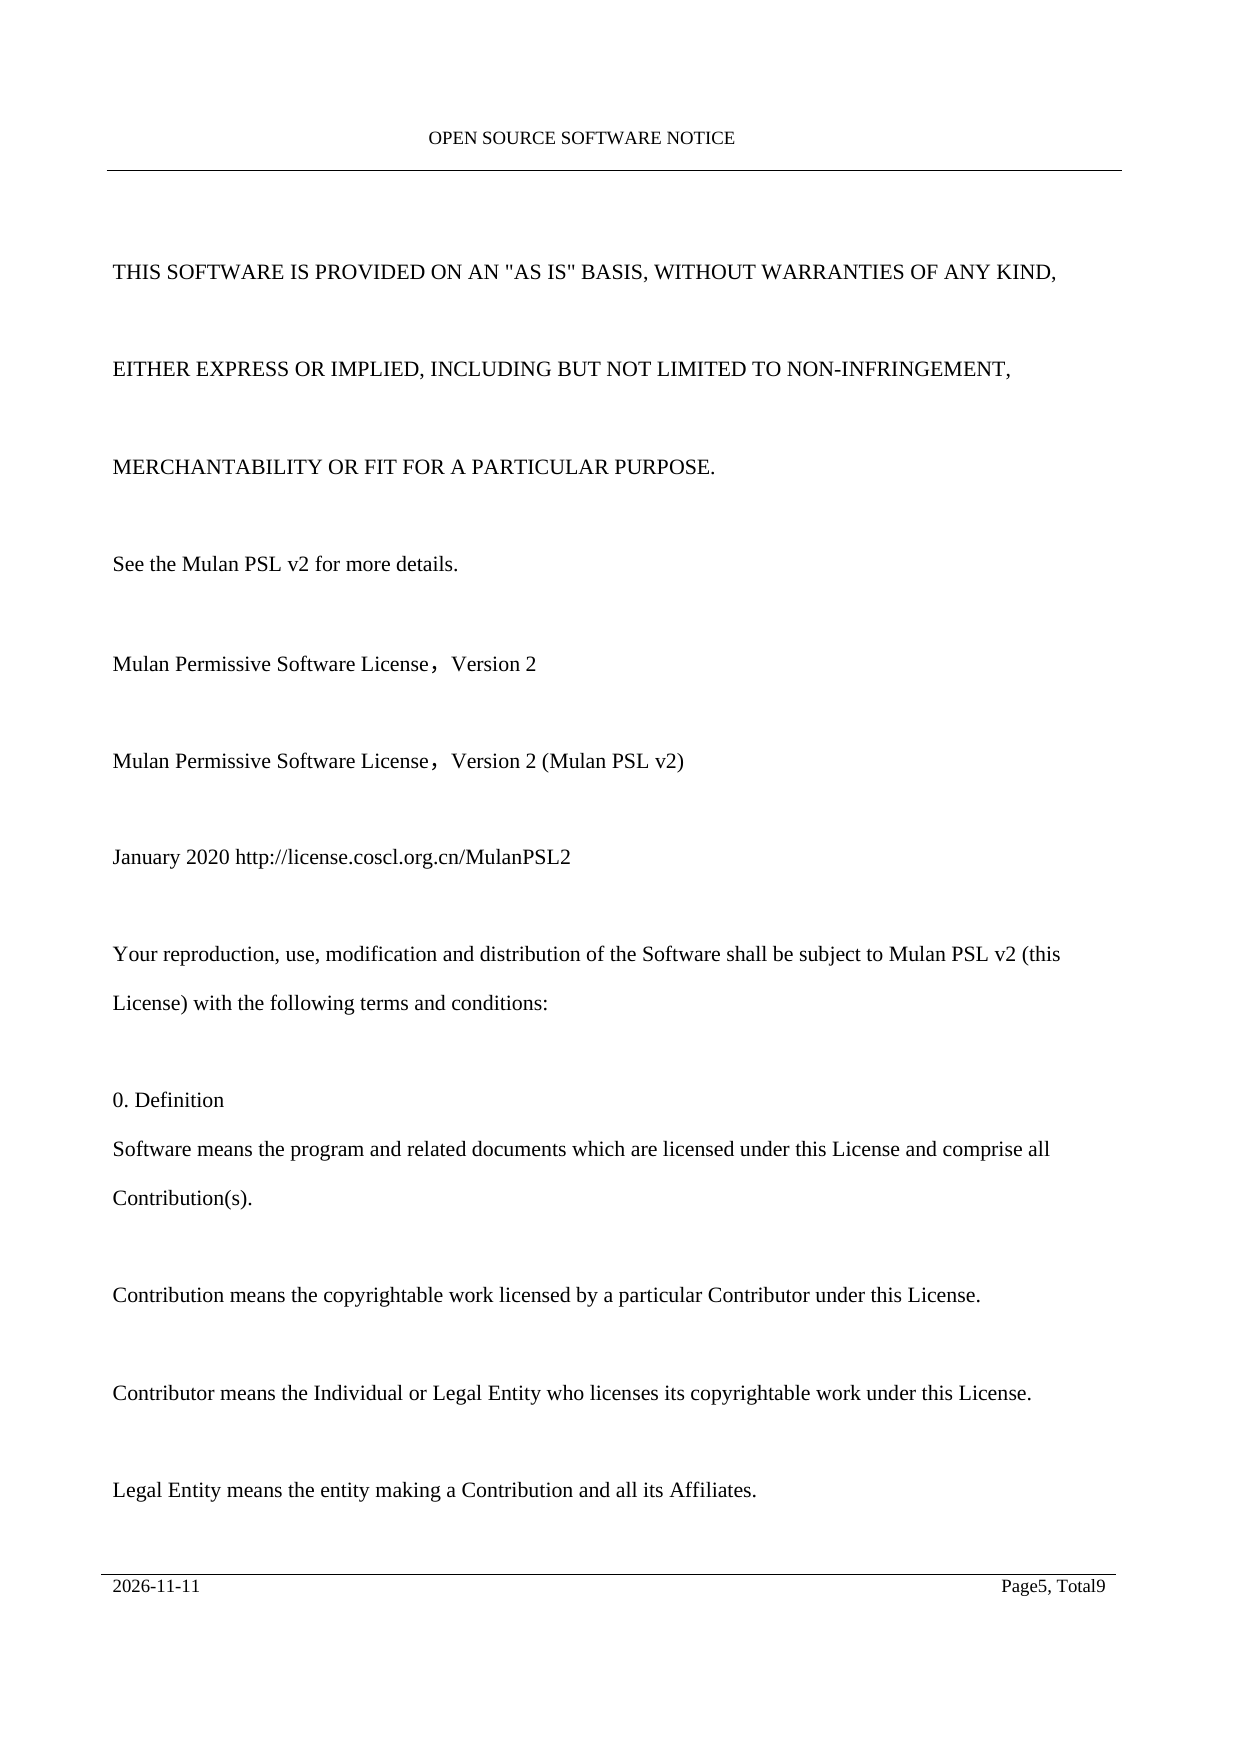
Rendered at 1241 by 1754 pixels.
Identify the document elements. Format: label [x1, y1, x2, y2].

text [112, 206, 1128, 1506]
